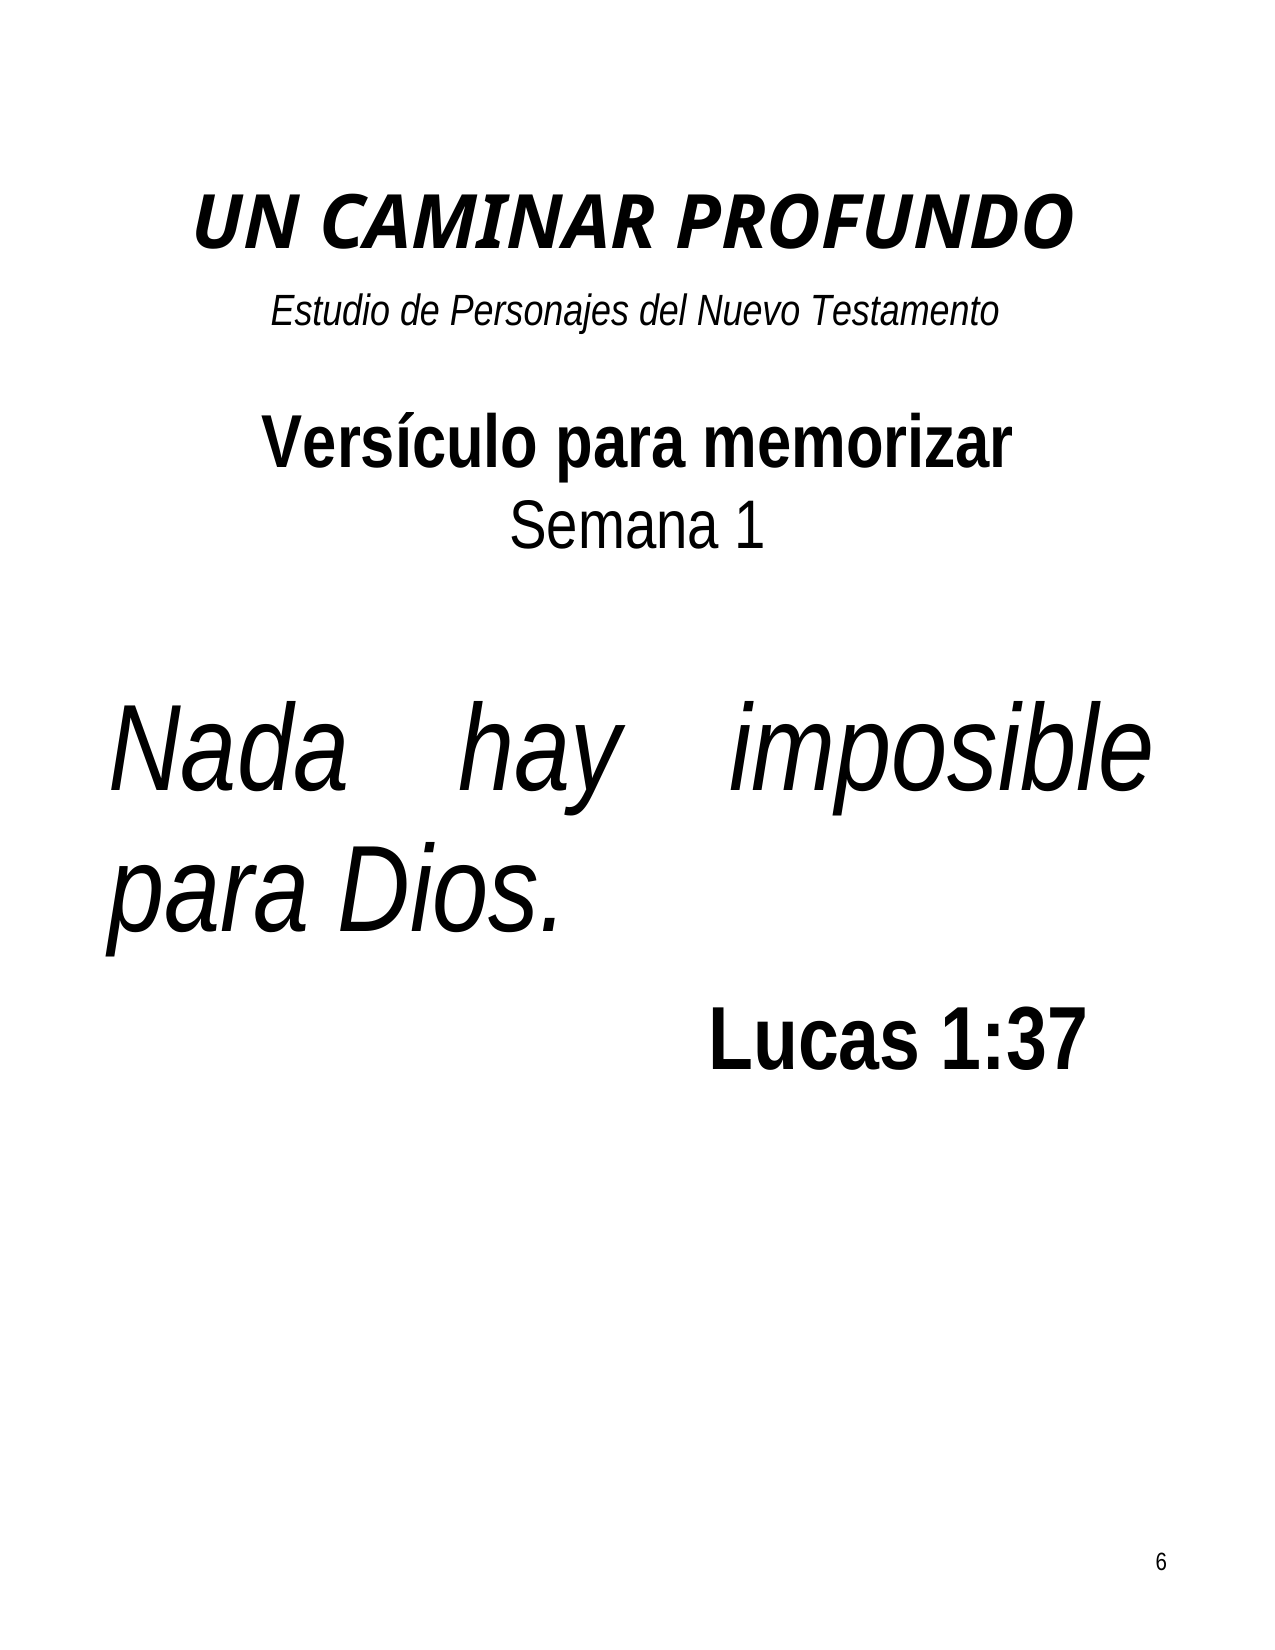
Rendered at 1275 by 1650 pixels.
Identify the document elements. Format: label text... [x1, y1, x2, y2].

text Estudio de Personajes del Nuevo Testamento [108, 284, 1167, 335]
text Nada hay imposible para Dios. [108, 675, 1167, 957]
text Versículo para memorizar [108, 398, 1167, 484]
text Semana 1 [108, 484, 1167, 562]
text Lucas 1:37 [633, 986, 1233, 1088]
text UN CAMINAR PROFUNDO [108, 168, 1167, 270]
